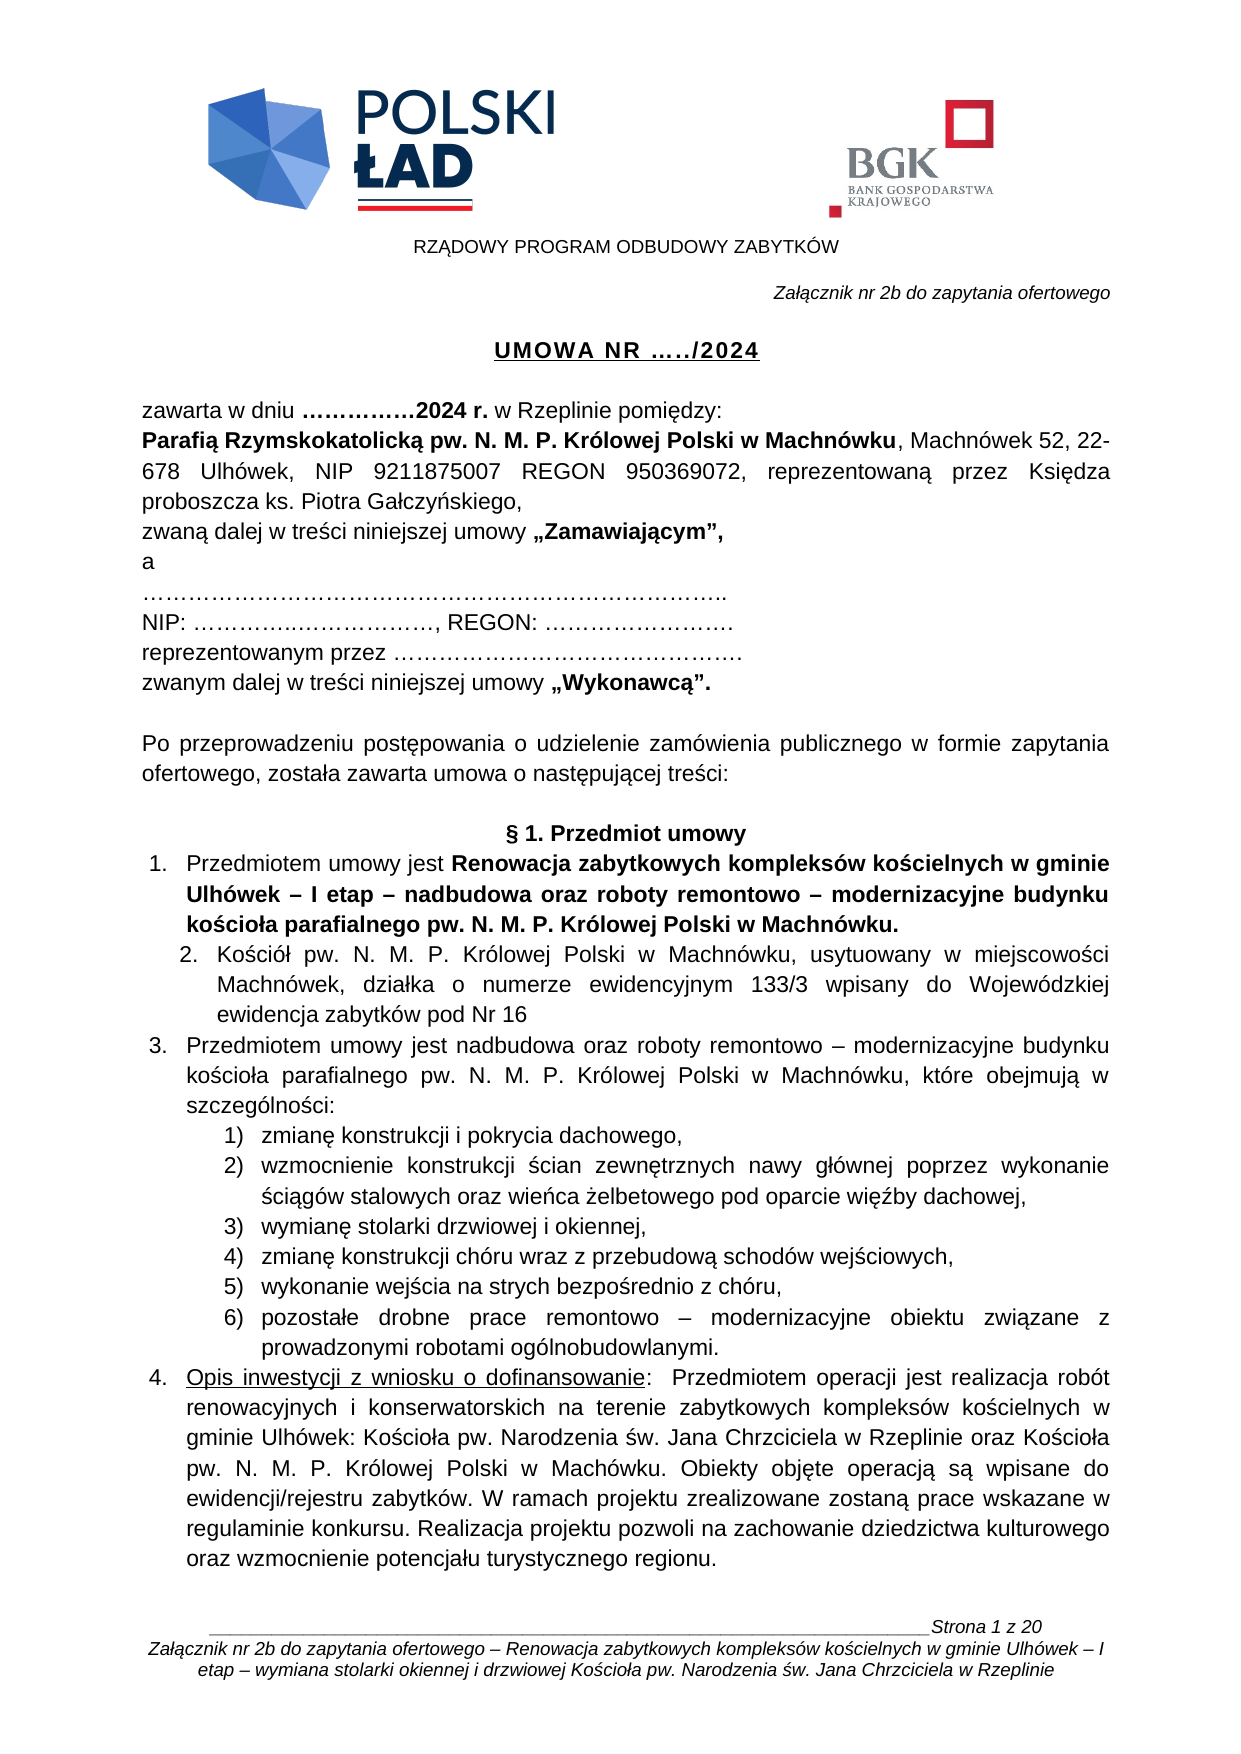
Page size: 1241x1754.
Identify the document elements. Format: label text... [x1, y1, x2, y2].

picture [208, 88, 554, 211]
text zwanym dalej w treści niniejszej umowy „Wykonawcą”. [142, 669, 1110, 695]
text Załącznik nr 2b do zapytania ofertowego [142, 282, 1110, 303]
picture [817, 88, 1005, 229]
text zawarta w dniu ……………2024 r. w Rzeplinie pomiędzy: [142, 397, 1110, 423]
list Kościół pw. N. M. P. Królowej Polski w Machnówku, usytuowany w miejscowości Machnówek, działka o numerze ewidencyjnym 133/3 wpisany do Wojewódzkiej ewidencja zabytków pod Nr 16 [179, 941, 1110, 1028]
text ………………………………………………………………….. [142, 578, 1110, 605]
text reprezentowanym przez ………………………………………. [142, 639, 1110, 665]
list wzmocnienie konstrukcji ścian zewnętrznych nawy głównej poprzez wykonanie ściągów stalowych oraz wieńca żelbetowego pod oparcie więźby dachowej, [223, 1152, 1110, 1209]
list Przedmiotem umowy jest Renowacja zabytkowych kompleksów kościelnych w gminie Ulhówek – I etap – nadbudowa oraz roboty remontowo – modernizacyjne budynku kościoła parafialnego pw. N. M. P. Królowej Polski w Machnówku. [148, 850, 1110, 937]
list wymianę stolarki drzwiowej i okiennej, [223, 1213, 1110, 1239]
text § 1. Przedmiot umowy [142, 820, 1110, 846]
text NIP: …………..………………, REGON: ……………………. [142, 609, 1110, 635]
list pozostałe drobne prace remontowo – modernizacyjne obiektu związane z prowadzonymi robotami ogólnobudowlanymi. [223, 1303, 1110, 1360]
text Parafią Rzymskokatolicką pw. N. M. P. Królowej Polski w Machnówku, Machnówek 52, 22-678 Ulhówek, NIP 9211875007 REGON 950369072, reprezentowaną przez Księdza proboszcza ks. Piotra Gałczyńskiego, [142, 427, 1110, 514]
text a [142, 548, 1110, 574]
list Przedmiotem umowy jest nadbudowa oraz roboty remontowo – modernizacyjne budynku kościoła parafialnego pw. N. M. P. Królowej Polski w Machnówku, które obejmują w szczególności: [148, 1032, 1110, 1118]
subtitle UMOWA NR …../2024 [142, 337, 1110, 363]
list wykonanie wejścia na strych bezpośrednio z chóru, [223, 1273, 1110, 1299]
list Opis inwestycji z wniosku o dofinansowanie: Przedmiotem operacji jest realizacja robót renowacyjnych i konserwatorskich na terenie zabytkowych kompleksów kościelnych w gminie Ulhówek: Kościoła pw. Narodzenia św. Jana Chrzciciela w Rzeplinie oraz Kościoła pw. N. M. P. Królowej Polski w Machówku. Obiekty objęte operacją są wpisane do ewidencji/rejestru zabytków. W ramach projektu zrealizowane zostaną prace wskazane w regulaminie konkursu. Realizacja projektu pozwoli na zachowanie dziedzictwa kulturowego oraz wzmocnienie potencjału turystycznego regionu. [148, 1364, 1110, 1571]
list zmianę konstrukcji i pokrycia dachowego, [223, 1122, 1110, 1148]
list zmianę konstrukcji chóru wraz z przebudową schodów wejściowych, [223, 1243, 1110, 1269]
text Po przeprowadzeniu postępowania o udzielenie zamówienia publicznego w formie zapytania ofertowego, została zawarta umowa o następującej treści: [142, 729, 1110, 786]
text zwaną dalej w treści niniejszej umowy „Zamawiającym”, [142, 518, 1110, 544]
